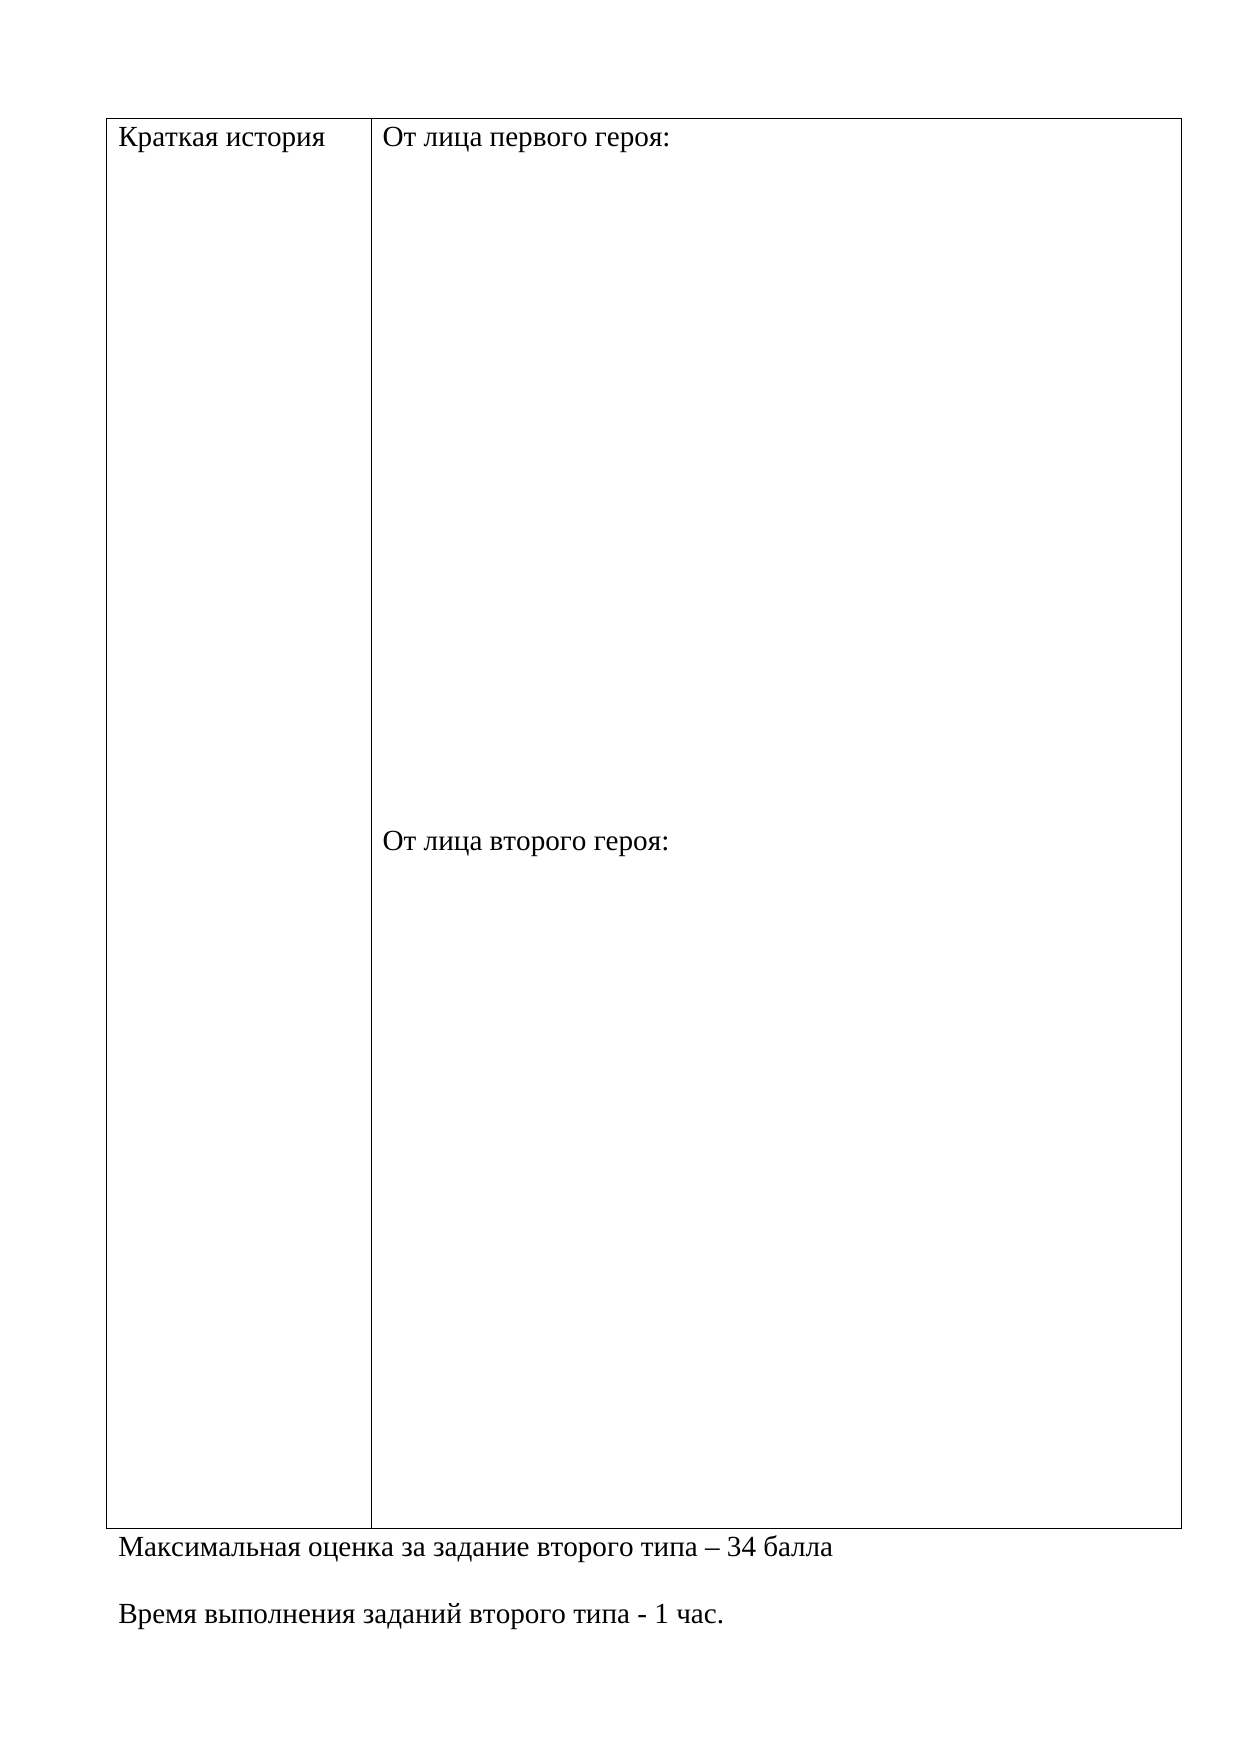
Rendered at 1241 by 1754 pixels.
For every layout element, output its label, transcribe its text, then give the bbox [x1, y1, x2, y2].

text Время выполнения заданий второго типа - 1 час. [118, 1596, 1181, 1629]
table_cell Краткая история [107, 119, 371, 1528]
table_cell От лица первого героя: От лица второго героя: [372, 119, 1181, 1528]
text Максимальная оценка за задание второго типа – 34 балла [118, 1529, 1181, 1562]
